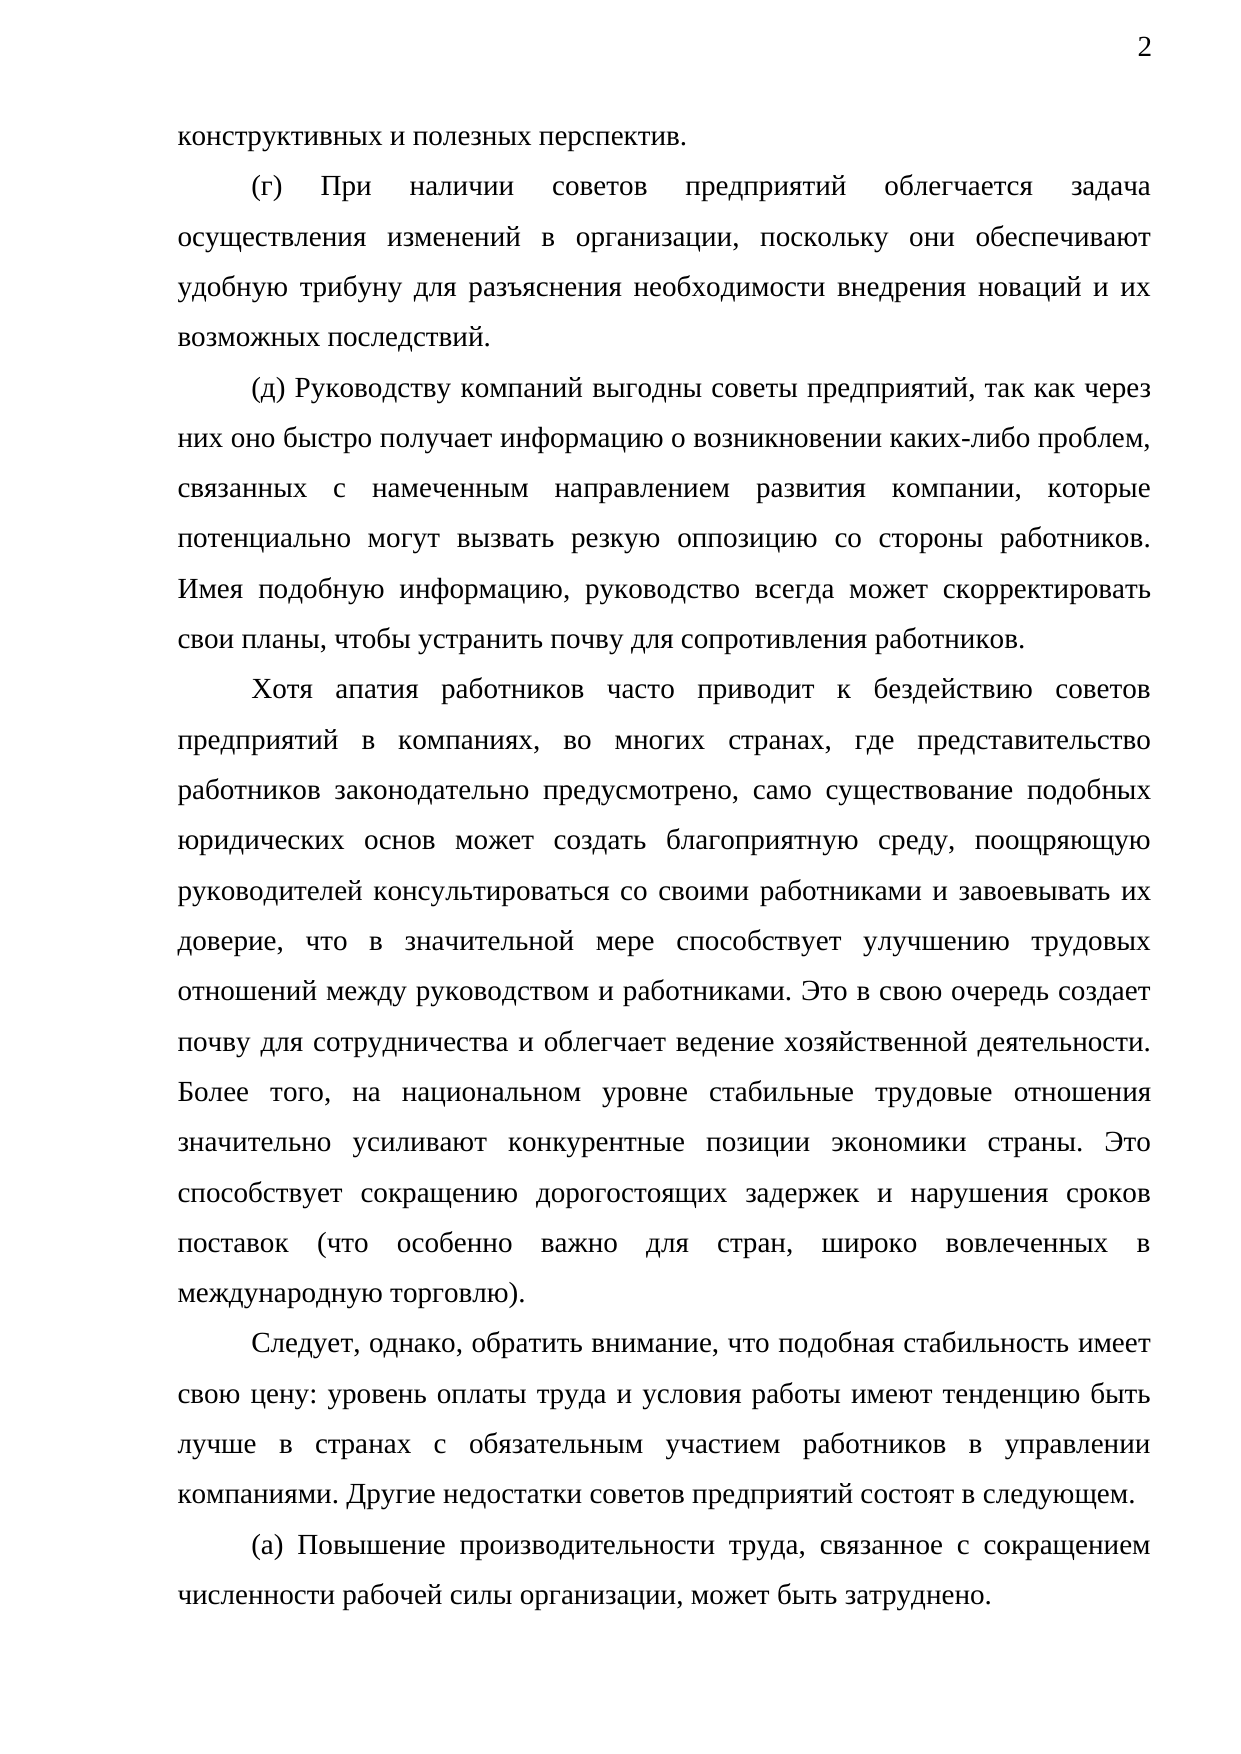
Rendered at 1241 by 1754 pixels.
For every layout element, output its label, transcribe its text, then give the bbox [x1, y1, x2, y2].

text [177, 118, 1152, 152]
text (д) Руководству компаний выгодны советы предприятий, так как через них оно быстро получает информацию о возникновении каких-либо проблем, связанных с намеченным направлением развития компании, которые потенциально могут вызвать резкую оппозицию со стороны работников. Имея подобную информацию, руководство всегда может скорректировать свои планы, чтобы устранить почву для сопротивления работников. [177, 370, 1152, 655]
text (а) Повышение производительности труда, связанное с сокращением численности рабочей силы организации, может быть затруднено. [177, 1527, 1152, 1611]
text (г) При наличии советов предприятий облегчается задача осуществления изменений в организации, поскольку они обеспечивают удобную трибуну для разъяснения необходимости внедрения новаций и их возможных последствий. [177, 168, 1152, 353]
text Хотя апатия работников часто приводит к бездействию советов предприятий в компаниях, во многих странах, где представительство работников законодательно предусмотрено, само существование подобных юридических основ может создать благоприятную среду, поощряющую руководителей консультироваться со своими работниками и завоевывать их доверие, что в значительной мере способствует улучшению трудовых отношений между руководством и работниками. Это в свою очередь создает почву для сотрудничества и облегчает ведение хозяйственной деятельности. Более того, на национальном уровне стабильные трудовые отношения значительно усиливают конкурентные позиции экономики страны. Это способствует сокращению дорогостоящих задержек и нарушения сроков поставок (что особенно важно для стран, широко вовлеченных в международную торговлю). [177, 672, 1152, 1309]
text Следует, однако, обратить внимание, что подобная стабильность имеет свою цену: уровень оплаты труда и условия работы имеют тенденцию быть лучше в странах с обязательным участием работников в управлении компаниями. Другие недостатки советов предприятий состоят в следующем. [177, 1326, 1152, 1510]
